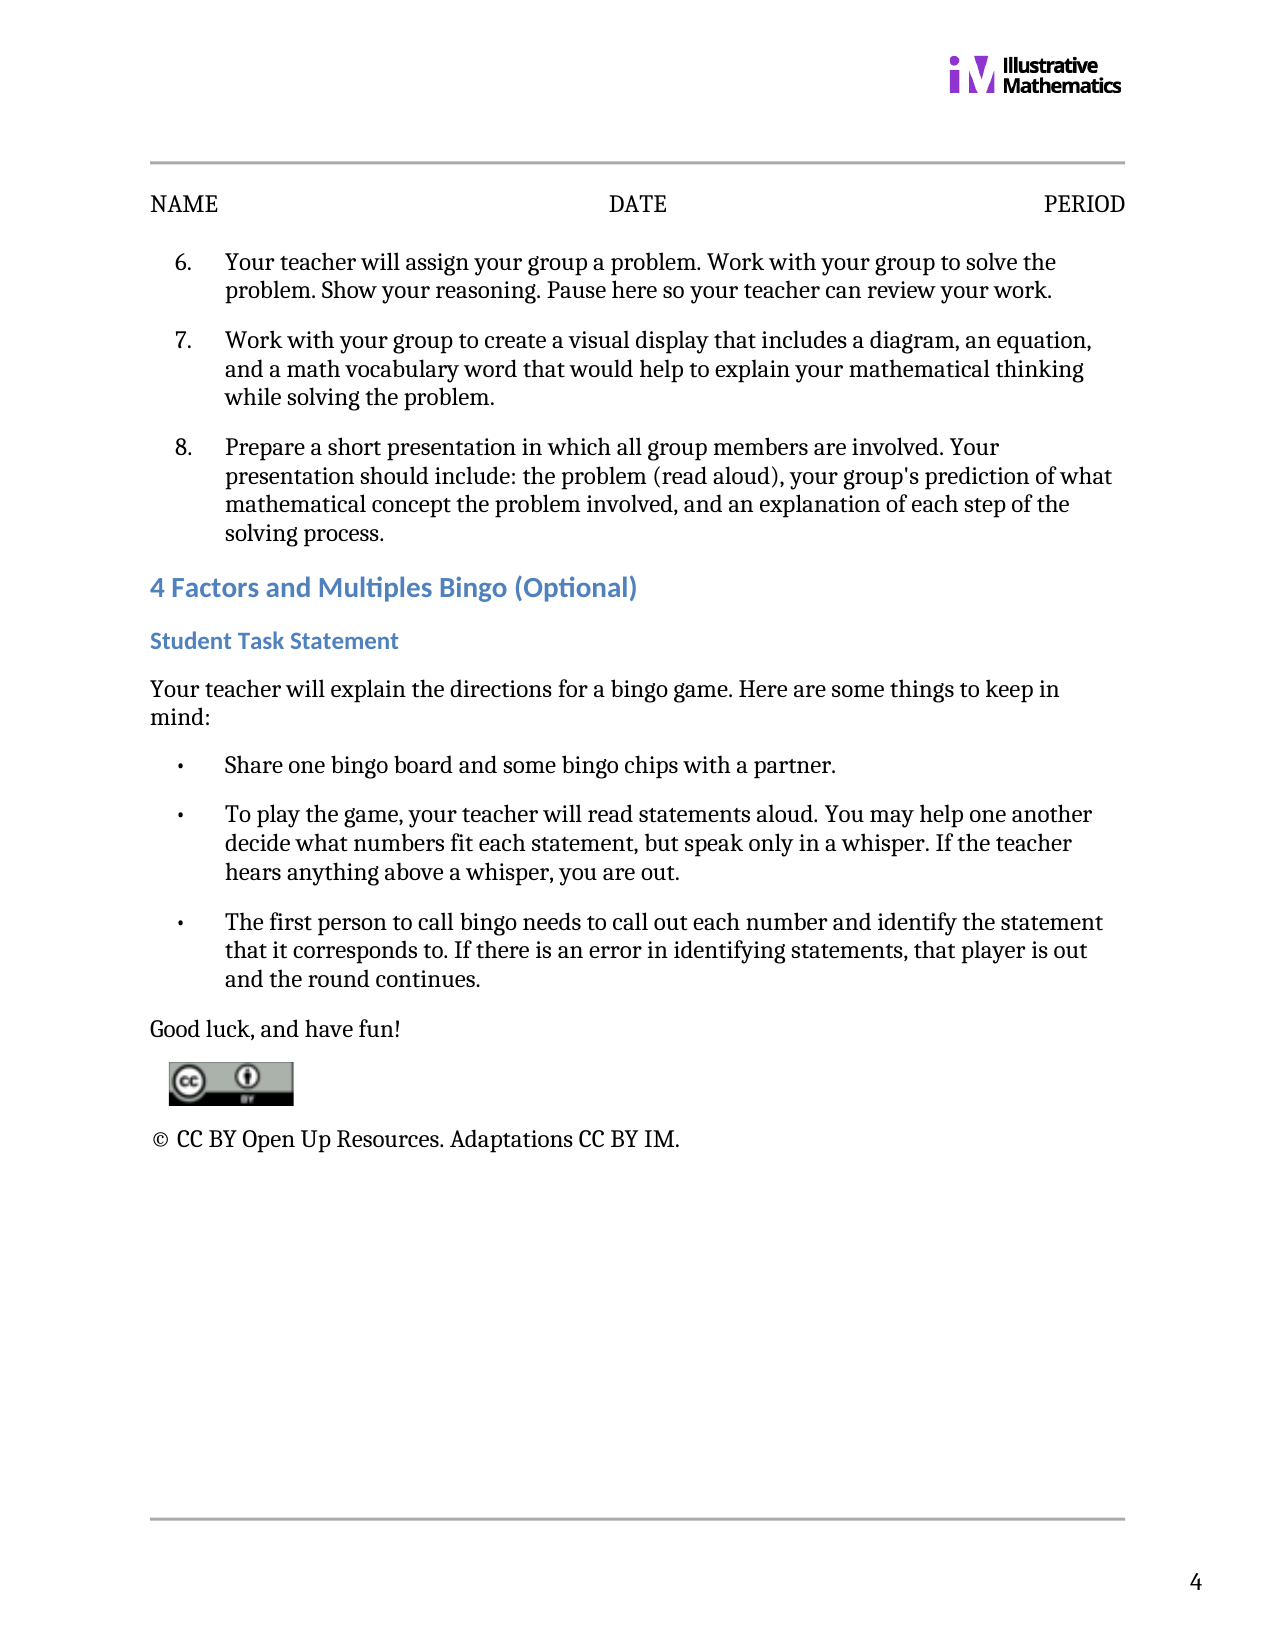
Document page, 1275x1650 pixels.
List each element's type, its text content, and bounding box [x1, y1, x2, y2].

list Share one bingo board and some bingo chips with a partner. [175, 751, 1125, 779]
subtitle 4 Factors and Multiples Bingo (Optional) [150, 569, 1125, 604]
text Your teacher will explain the directions for a bingo game. Here are some things to keep in mind: [150, 674, 1125, 732]
text Good luck, and have fun! [150, 1014, 1125, 1043]
text © CC BY Open Up Resources. Adaptations CC BY IM. [150, 1124, 1125, 1153]
subtitle Student Task Statement [150, 625, 1125, 656]
list Prepare a short presentation in which all group members are involved. Your presentation should include: the problem (read aloud), your group's prediction of what mathematical concept the problem involved, and an explanation of each step of the solving process. [175, 433, 1125, 548]
list Work with your group to create a visual display that includes a diagram, an equation, and a math vocabulary word that would help to explain your mathematical thinking while solving the problem. [175, 326, 1125, 412]
picture [949, 55, 1121, 93]
list To play the game, your teacher will read statements aloud. You may help one another decide what numbers fit each statement, but speak only in a whisper. If the teacher hears anything above a whisper, you are out. [175, 800, 1125, 887]
picture [168, 1062, 294, 1106]
list The first person to call bingo needs to call out each number and identify the statement that it corresponds to. If there is an error in identifying statements, that player is out and the round continues. [175, 907, 1125, 994]
list Your teacher will assign your group a problem. Work with your group to solve the problem. Show your reasoning. Pause here so your teacher can review your work. [175, 247, 1125, 305]
